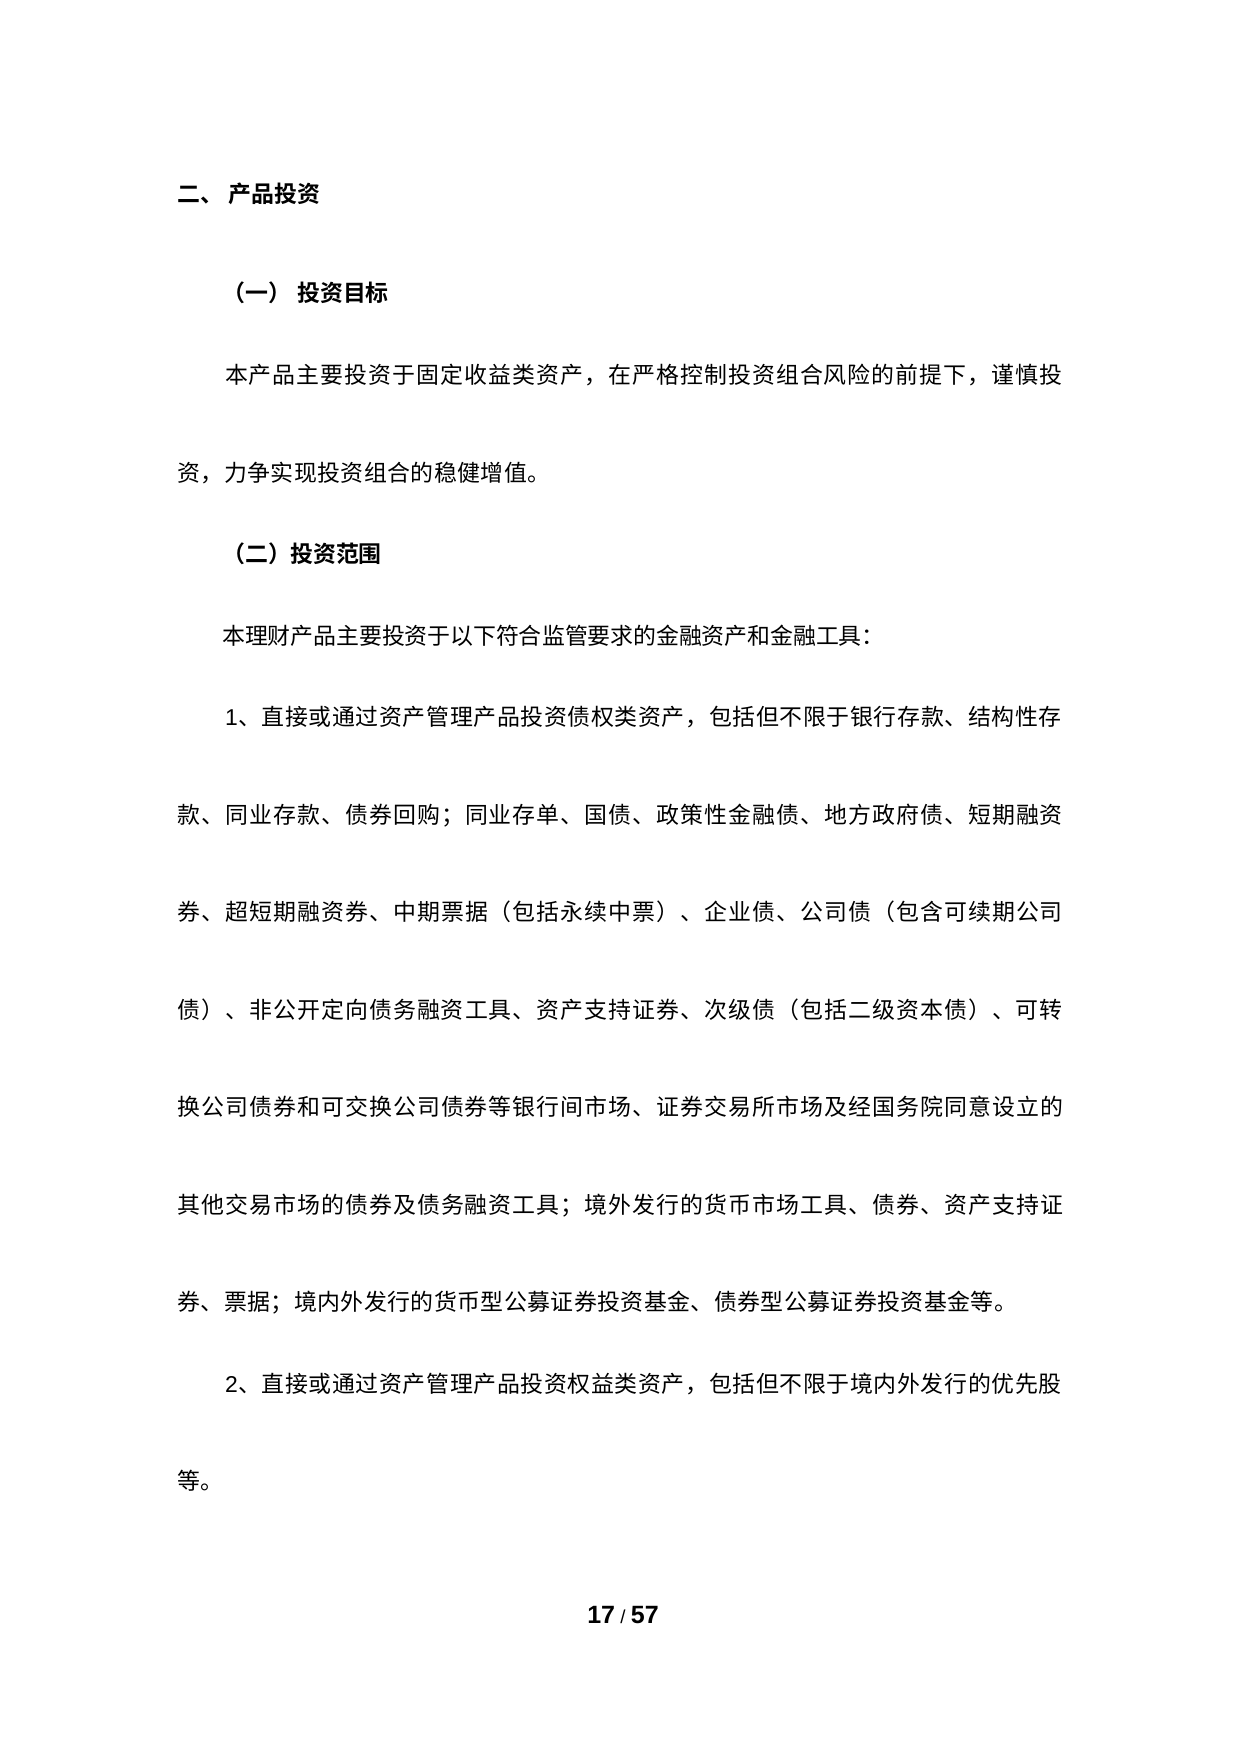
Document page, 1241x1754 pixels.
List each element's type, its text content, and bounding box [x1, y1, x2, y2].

text 本理财产品主要投资于以下符合监管要求的金融资产和金融工具： [177, 602, 1063, 667]
list 投资目标 [222, 259, 1063, 324]
text 本产品主要投资于固定收益类资产，在严格控制投资组合风险的前提下，谨慎投资，力争实现投资组合的稳健增值。 [177, 341, 1063, 503]
text 2、直接或通过资产管理产品投资权益类资产，包括但不限于境内外发行的优先股等。 [177, 1350, 1063, 1512]
text 1、直接或通过资产管理产品投资债权类资产，包括但不限于银行存款、结构性存款、同业存款、债券回购；同业存单、国债、政策性金融债、地方政府债、短期融资券、超短期融资券、中期票据（包括永续中票）、企业债、公司债（包含可续期公司债）、非公开定向债务融资工具、资产支持证券、次级债（包括二级资本债）、可转换公司债券和可交换公司债券等银行间市场、证券交易所市场及经国务院同意设立的其他交易市场的债券及债务融资工具；境外发行的货币市场工具、债券、资产支持证券、票据；境内外发行的货币型公募证券投资基金、债券型公募证券投资基金等。 [177, 683, 1063, 1333]
text （二）投资范围 [177, 520, 1063, 585]
subtitle 产品投资 [177, 160, 1063, 225]
